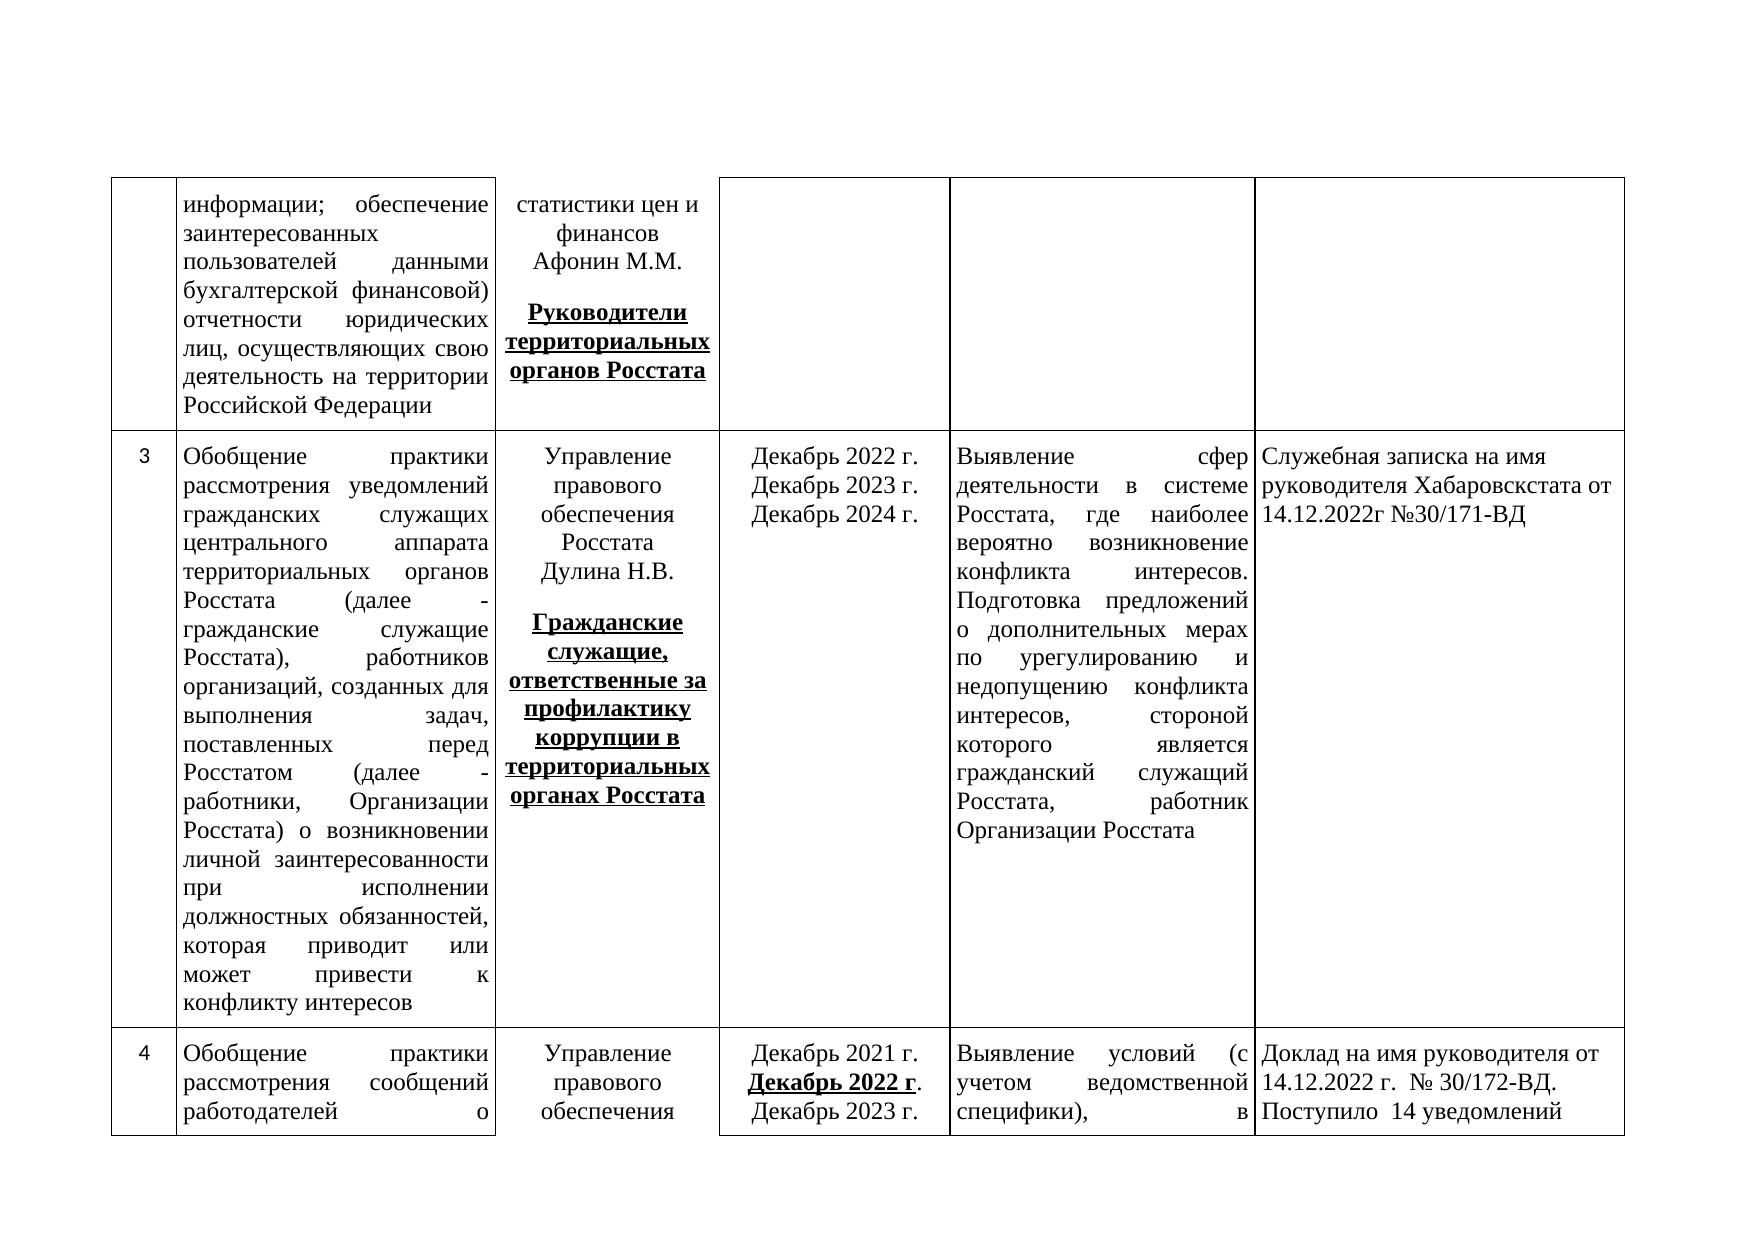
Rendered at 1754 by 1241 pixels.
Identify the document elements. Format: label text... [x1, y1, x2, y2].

table_cell Руководители территориальных органов Росстата [496, 286, 719, 429]
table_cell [720, 1028, 949, 1135]
table_cell Обобщение практики рассмотрения уведомлений гражданских служащих центрального аппарата территориальных органов Росстата (далее - гражданские служащие Росстата), работников организаций, созданных для выполнения задач, поставленных перед Росстатом (далее - работники, Организации Росстата) о возникновении личной заинтересованности при исполнении должностных обязанностей, которая приводит или может привести к конфликту интересов [177, 431, 495, 1027]
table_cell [951, 1028, 1254, 1135]
table_cell Служебная записка на имя руководителя Хабаровскстата от 14.12.2022г №30/171-ВД [1256, 431, 1624, 1027]
table_cell 3 [112, 431, 176, 1027]
table_cell Гражданские служащие, ответственные за профилактику коррупции в территориальных органах Росстата [496, 596, 719, 1027]
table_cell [1256, 1028, 1624, 1135]
table_cell Выявление сфер деятельности в системе Росстата, где наиболее вероятно возникновение конфликта интересов. Подготовка предложений о дополнительных мерах по урегулированию и недопущению конфликта интересов, стороной которого является гражданский служащий Росстата, работник Организации Росстата [951, 431, 1254, 1027]
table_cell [496, 1028, 719, 1135]
table_cell Декабрь 2022 г. Декабрь 2023 г. Декабрь 2024 г. [720, 431, 949, 1027]
table_cell Управление правового обеспечения Росстата Дулина Н.В. [496, 431, 719, 596]
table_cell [496, 177, 719, 286]
table_cell 4 [112, 1028, 176, 1135]
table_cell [177, 1028, 495, 1135]
